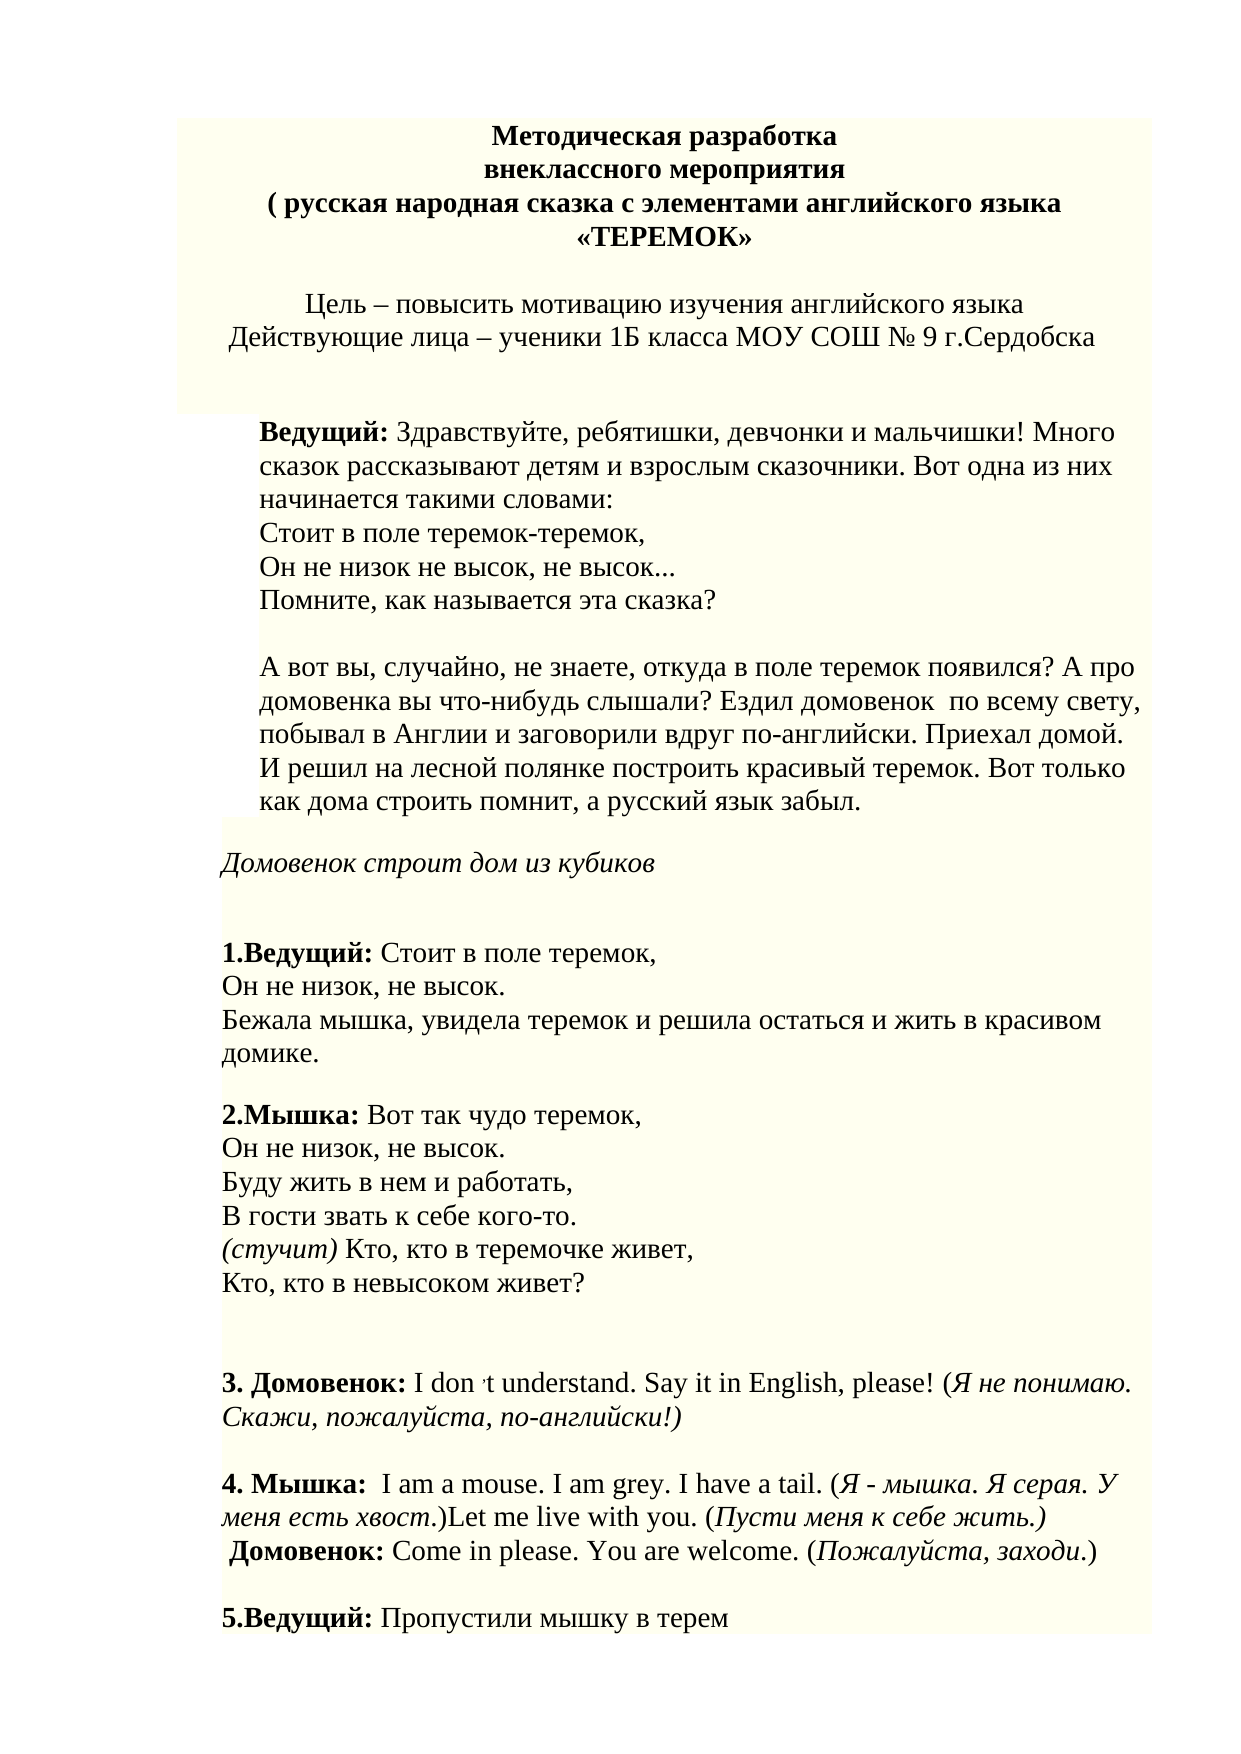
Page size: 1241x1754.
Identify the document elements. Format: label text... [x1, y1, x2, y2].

text Действующие лица – ученики 1Б класса МОУ СОШ № 9 г.Сердобска [177, 319, 1152, 353]
list Ведущий: Здравствуйте, ребятишки, девчонки и мальчишки! Много сказок рассказывают детям и взрослым сказочники. Вот одна из них начинается такими словами: Стоит в поле теремок-теремок, Он не низок не высок, не высок... Помните, как называется эта сказка? [259, 414, 1152, 616]
text Цель – повысить мотивацию изучения английского языка [177, 286, 1152, 319]
text Методическая разработка [177, 118, 1152, 152]
text внеклассного мероприятия [177, 152, 1152, 185]
text 1.Ведущий: Стоит в поле теремок, Он не низок, не высок. Бежала мышка, увидела теремок и решила остаться и жить в красивом домике. [222, 935, 1152, 1069]
text «ТЕРЕМОК» [177, 219, 1152, 252]
text ( русская народная сказка с элементами английского языка [177, 185, 1152, 219]
text Домовенок строит дом из кубиков [222, 845, 1152, 907]
list А вот вы, случайно, не знаете, откуда в поле теремок появился? А про домовенка вы что-нибудь слышали? Ездил домовенок по всему свету, побывал в Англии и заговорили вдруг по-английски. Приехал домой. И решил на лесной полянке построить красивый теремок. Вот только как дома строить помнит, а русский язык забыл. [259, 616, 1152, 817]
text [222, 1097, 1152, 1634]
